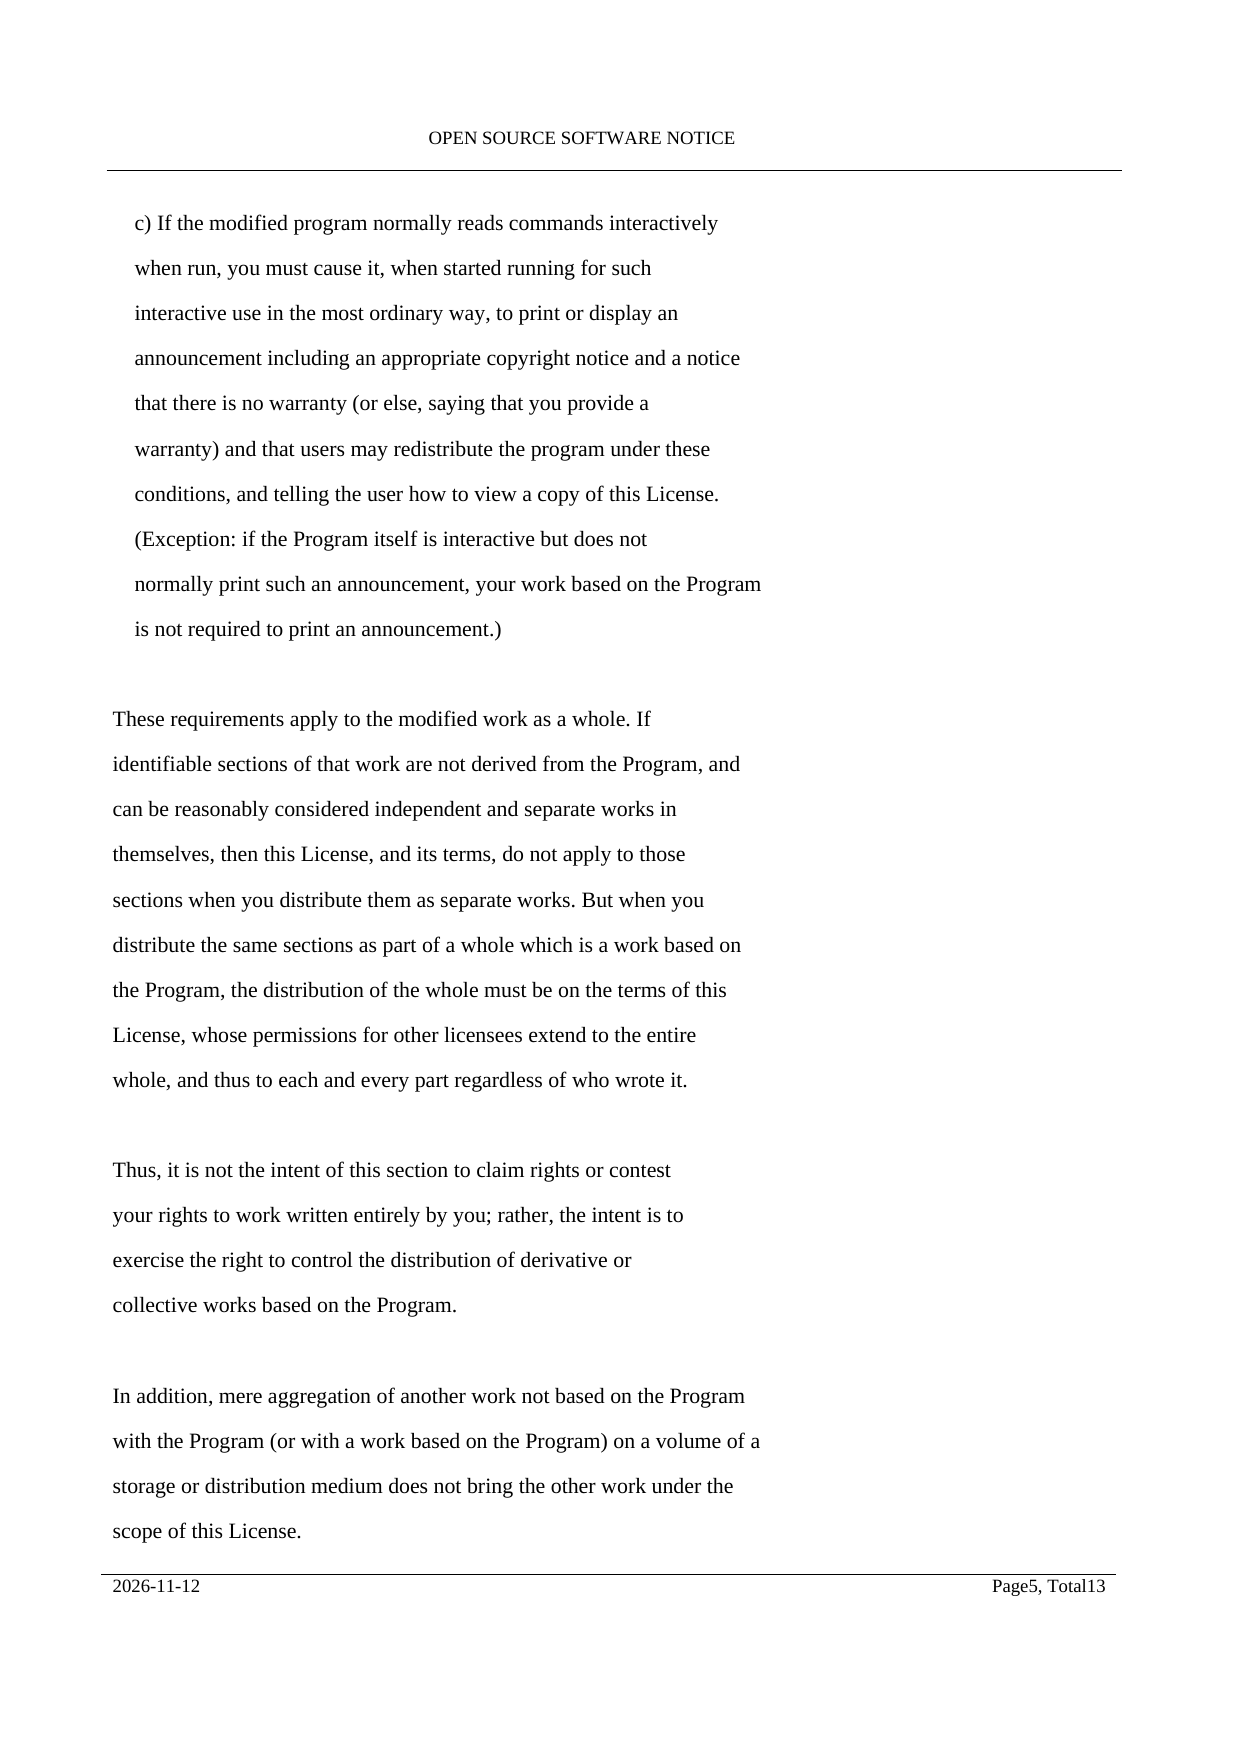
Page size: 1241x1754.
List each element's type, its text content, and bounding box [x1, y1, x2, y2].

text announcement including an appropriate copyright notice and a notice [112, 342, 1128, 374]
text distribute the same sections as part of a whole which is a work based on [112, 928, 1128, 961]
text In addition, mere aggregation of another work not based on the Program [112, 1379, 1128, 1412]
text conditions, and telling the user how to view a copy of this License. [112, 477, 1128, 509]
text the Program, the distribution of the whole must be on the terms of this [112, 973, 1128, 1006]
text with the Program (or with a work based on the Program) on a volume of a [112, 1424, 1128, 1457]
text is not required to print an announcement.) [112, 612, 1128, 645]
text exercise the right to control the distribution of derivative or [112, 1244, 1128, 1276]
text scope of this License. [112, 1514, 1128, 1547]
text your rights to work written entirely by you; rather, the intent is to [112, 1199, 1128, 1231]
text themselves, then this License, and its terms, do not apply to those [112, 838, 1128, 870]
text that there is no warranty (or else, saying that you provide a [112, 387, 1128, 419]
text whole, and thus to each and every part regardless of who wrote it. [112, 1063, 1128, 1096]
text normally print such an announcement, your work based on the Program [112, 567, 1128, 600]
text collective works based on the Program. [112, 1289, 1128, 1321]
text c) If the modified program normally reads commands interactively [112, 206, 1128, 239]
text (Exception: if the Program itself is interactive but does not [112, 522, 1128, 554]
text sections when you distribute them as separate works. But when you [112, 883, 1128, 915]
text License, whose permissions for other licensees extend to the entire [112, 1018, 1128, 1051]
text can be reasonably considered independent and separate works in [112, 793, 1128, 825]
text These requirements apply to the modified work as a whole. If [112, 702, 1128, 735]
text identifiable sections of that work are not derived from the Program, and [112, 748, 1128, 780]
text interactive use in the most ordinary way, to print or display an [112, 297, 1128, 329]
text when run, you must cause it, when started running for such [112, 251, 1128, 284]
text Thus, it is not the intent of this section to claim rights or contest [112, 1153, 1128, 1186]
text warranty) and that users may redistribute the program under these [112, 432, 1128, 464]
text storage or distribution medium does not bring the other work under the [112, 1469, 1128, 1502]
